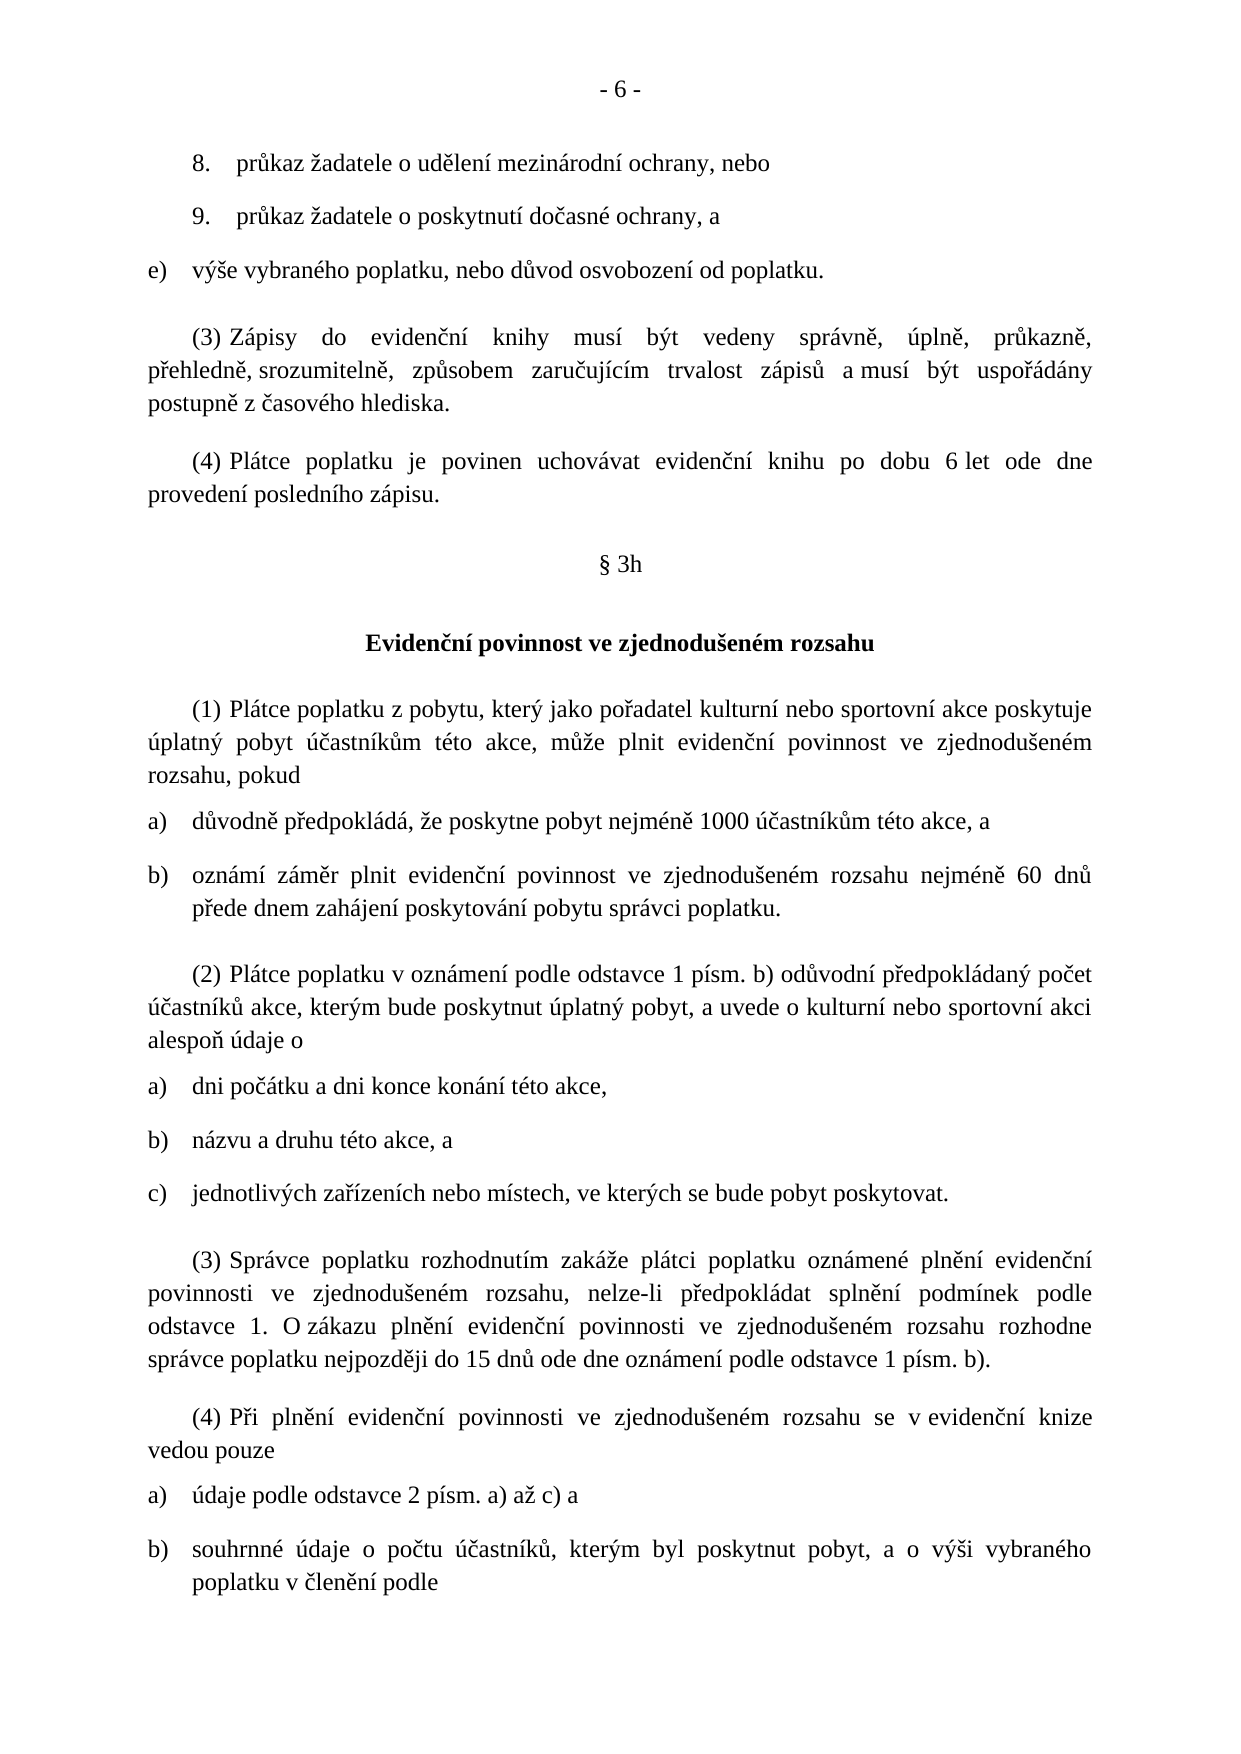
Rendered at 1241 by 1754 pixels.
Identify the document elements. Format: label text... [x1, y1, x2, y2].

list § 3h [148, 549, 1093, 578]
list Plátce poplatku z pobytu, který jako pořadatel kulturní nebo sportovní akce poskytuje úplatný pobyt účastníkům této akce, může plnit evidenční povinnost ve zjednodušeném rozsahu, pokud [148, 694, 1093, 789]
list dni počátku a dni konce konání této akce, [148, 1071, 1093, 1099]
list výše vybraného poplatku, nebo důvod osvobození od poplatku. [148, 255, 1093, 284]
list oznámí záměr plnit evidenční povinnost ve zjednodušeném rozsahu nejméně 60 dnů přede dnem zahájení poskytování pobytu správci poplatku. [148, 860, 1093, 922]
list Plátce poplatku v oznámení podle odstavce 1 písm. b) odůvodní předpokládaný počet účastníků akce, kterým bude poskytnut úplatný pobyt, a uvede o kulturní nebo sportovní akci alespoň údaje o [148, 959, 1093, 1054]
list Zápisy do evidenční knihy musí být vedeny správně, úplně, průkazně, přehledně, srozumitelně, způsobem zaručujícím trvalost zápisů a musí být uspořádány postupně z časového hlediska. [148, 322, 1093, 416]
list průkaz žadatele o udělení mezinárodní ochrany, nebo [192, 148, 1093, 176]
list Při plnění evidenční povinnosti ve zjednodušeném rozsahu se v evidenční knize vedou pouze [148, 1402, 1093, 1464]
list důvodně předpokládá, že poskytne pobyt nejméně 1000 účastníkům této akce, a [148, 806, 1093, 835]
list Plátce poplatku je povinen uchovávat evidenční knihu po dobu 6 let ode dne provedení posledního zápisu. [148, 446, 1093, 507]
list Správce poplatku rozhodnutím zakáže plátci poplatku oznámené plnění evidenční povinnosti ve zjednodušeném rozsahu, nelze-li předpokládat splnění podmínek podle odstavce 1. O zákazu plnění evidenční povinnosti ve zjednodušeném rozsahu rozhodne správce poplatku nejpozději do 15 dnů ode dne oznámení podle odstavce 1 písm. b). [148, 1245, 1093, 1373]
list souhrnné údaje o počtu účastníků, kterým byl poskytnut pobyt, a o výši vybraného poplatku v členění podle [148, 1534, 1093, 1596]
list Evidenční povinnost ve zjednodušeném rozsahu [148, 628, 1093, 657]
list názvu a druhu této akce, a [148, 1125, 1093, 1153]
list údaje podle odstavce 2 písm. a) až c) a [148, 1481, 1093, 1509]
list jednotlivých zařízeních nebo místech, ve kterých se bude pobyt poskytovat. [148, 1178, 1093, 1207]
list průkaz žadatele o poskytnutí dočasné ochrany, a [192, 201, 1093, 230]
